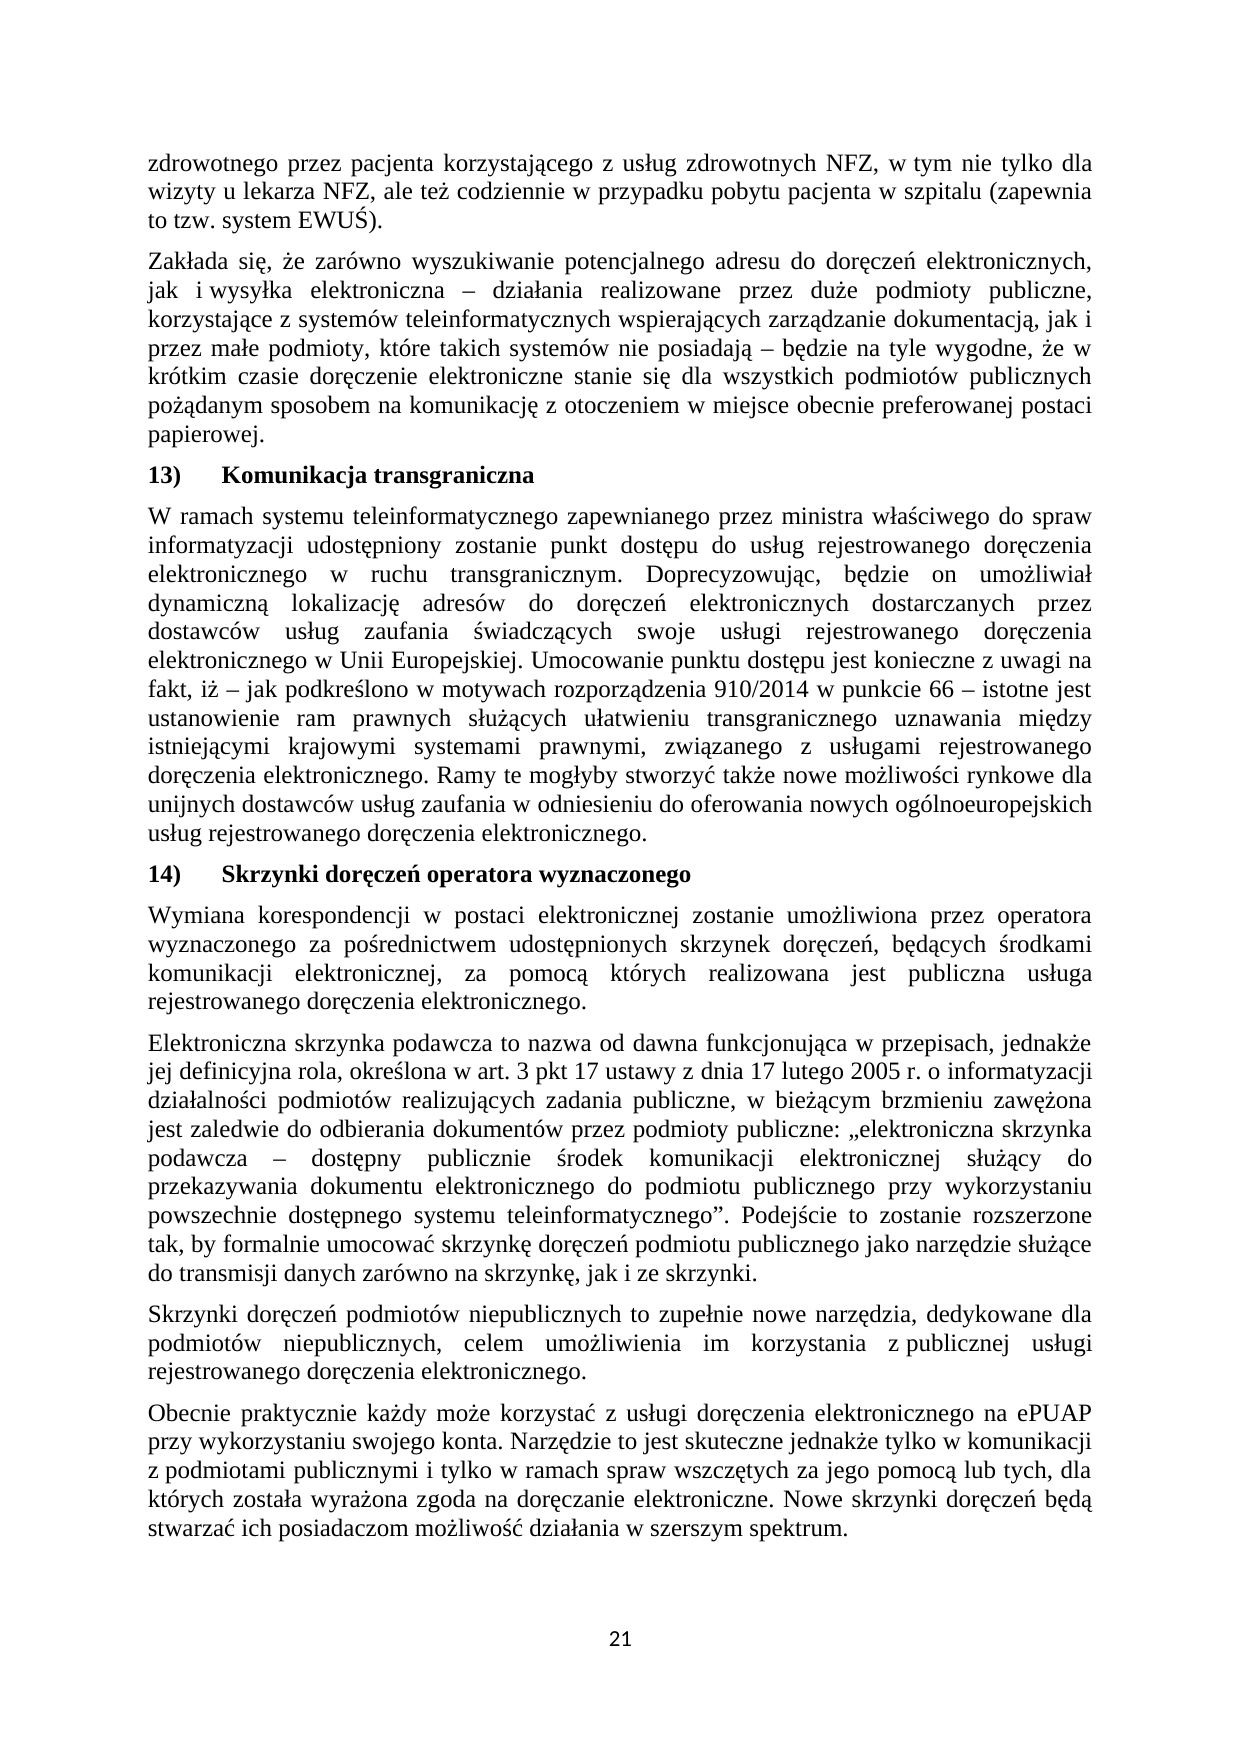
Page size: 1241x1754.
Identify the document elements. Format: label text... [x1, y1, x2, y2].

text Wymiana korespondencji w postaci elektronicznej zostanie umożliwiona przez operatora wyznaczonego za pośrednictwem udostępnionych skrzynek doręczeń, będących środkami komunikacji elektronicznej, za pomocą których realizowana jest publiczna usługa rejestrowanego doręczenia elektronicznego. [148, 900, 1093, 1015]
subtitle Skrzynki doręczeń operatora wyznaczonego [148, 859, 1093, 888]
text W ramach systemu teleinformatycznego zapewnianego przez ministra właściwego do spraw informatyzacji udostępniony zostanie punkt dostępu do usług rejestrowanego doręczenia elektronicznego w ruchu transgranicznym. Doprecyzowując, będzie on umożliwiał dynamiczną lokalizację adresów do doręczeń elektronicznych dostarczanych przez dostawców usług zaufania świadczących swoje usługi rejestrowanego doręczenia elektronicznego w Unii Europejskiej. Umocowanie punktu dostępu jest konieczne z uwagi na fakt, iż – jak podkreślono w motywach rozporządzenia 910/2014 w punkcie 66 – istotne jest ustanowienie ram prawnych służących ułatwieniu transgranicznego uznawania między istniejącymi krajowymi systemami prawnymi, związanego z usługami rejestrowanego doręczenia elektronicznego. Ramy te mogłyby stworzyć także nowe możliwości rynkowe dla unijnych dostawców usług zaufania w odniesieniu do oferowania nowych ogólnoeuropejskich usług rejestrowanego doręczenia elektronicznego. [148, 501, 1093, 846]
subtitle Komunikacja transgraniczna [148, 460, 1093, 489]
text Obecnie praktycznie każdy może korzystać z usługi doręczenia elektronicznego na ePUAP przy wykorzystaniu swojego konta. Narzędzie to jest skuteczne jednakże tylko w komunikacji z podmiotami publicznymi i tylko w ramach spraw wszczętych za jego pomocą lub tych, dla których została wyrażona zgoda na doręczanie elektroniczne. Nowe skrzynki doręczeń będą stwarzać ich posiadaczom możliwość działania w szerszym spektrum. [148, 1398, 1093, 1541]
text Zakłada się, że zarówno wyszukiwanie potencjalnego adresu do doręczeń elektronicznych, jak i wysyłka elektroniczna – działania realizowane przez duże podmioty publiczne, korzystające z systemów teleinformatycznych wspierających zarządzanie dokumentacją, jak i przez małe podmioty, które takich systemów nie posiadają – będzie na tyle wygodne, że w krótkim czasie doręczenie elektroniczne stanie się dla wszystkich podmiotów publicznych pożądanym sposobem na komunikację z otoczeniem w miejsce obecnie preferowanej postaci papierowej. [148, 246, 1093, 448]
text Elektroniczna skrzynka podawcza to nazwa od dawna funkcjonująca w przepisach, jednakże jej definicyjna rola, określona w art. 3 pkt 17 ustawy z dnia 17 lutego 2005 r. o informatyzacji działalności podmiotów realizujących zadania publiczne, w bieżącym brzmieniu zawężona jest zaledwie do odbierania dokumentów przez podmioty publiczne: „elektroniczna skrzynka podawcza – dostępny publicznie środek komunikacji elektronicznej służący do przekazywania dokumentu elektronicznego do podmiotu publicznego przy wykorzystaniu powszechnie dostępnego systemu teleinformatycznego”. Podejście to zostanie rozszerzone tak, by formalnie umocować skrzynkę doręczeń podmiotu publicznego jako narzędzie służące do transmisji danych zarówno na skrzynkę, jak i ze skrzynki. [148, 1028, 1093, 1286]
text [148, 148, 1093, 234]
text Skrzynki doręczeń podmiotów niepublicznych to zupełnie nowe narzędzia, dedykowane dla podmiotów niepublicznych, celem umożliwienia im korzystania z publicznej usługi rejestrowanego doręczenia elektronicznego. [148, 1299, 1093, 1385]
